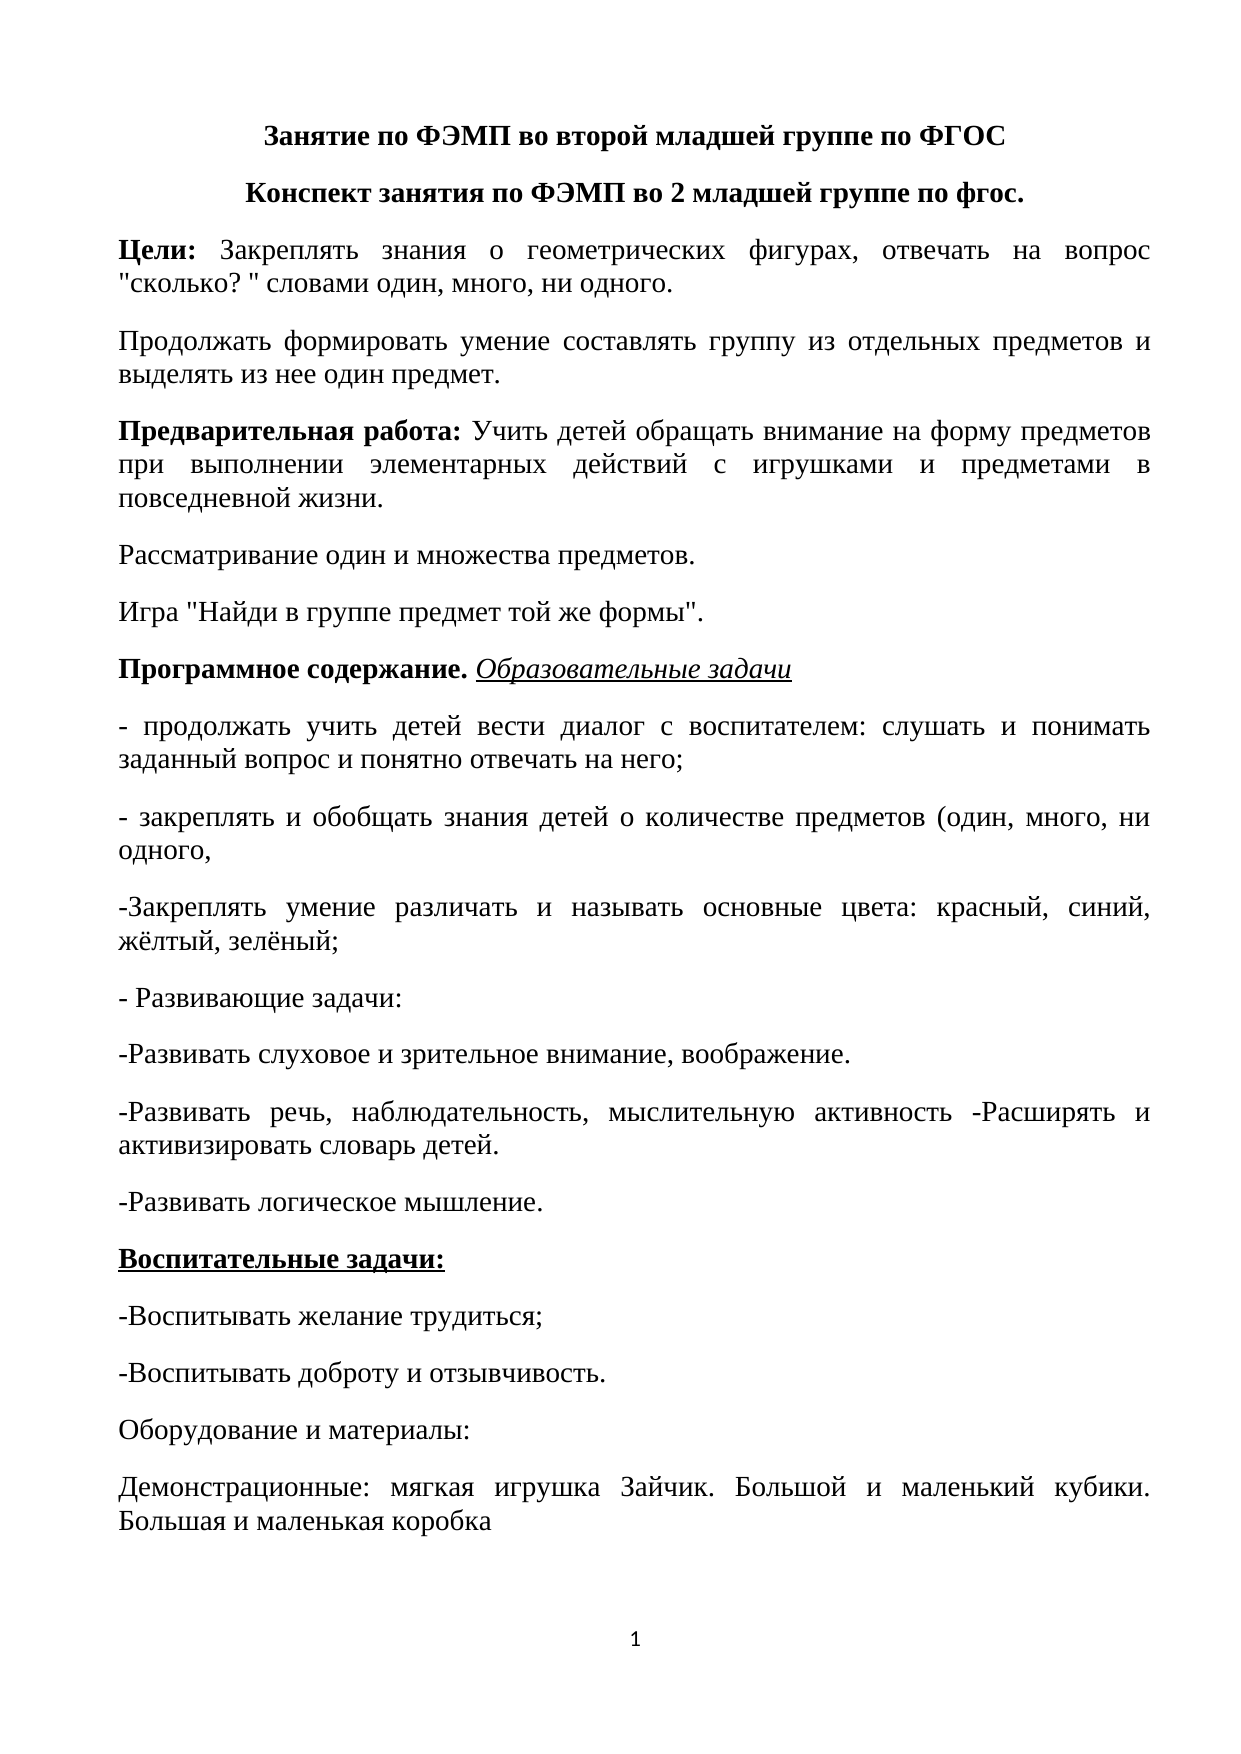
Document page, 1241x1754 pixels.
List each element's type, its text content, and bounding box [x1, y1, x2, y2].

text - продолжать учить детей вести диалог с воспитателем: слушать и понимать заданный вопрос и понятно отвечать на него; [118, 708, 1152, 775]
text - Развивающие задачи: [118, 980, 1152, 1013]
text - закреплять и обобщать знания детей о количестве предметов (один, много, ни одного, [118, 799, 1152, 866]
text Воспитательные задачи: [118, 1241, 1152, 1275]
text Демонстрационные: мягкая игрушка Зайчик. Большой и маленький кубики. Большая и маленькая коробка [118, 1469, 1152, 1536]
text -Воспитывать доброту и отзывчивость. [118, 1355, 1152, 1389]
text Занятие по ФЭМП во второй младшей группе по ФГОС [118, 118, 1152, 152]
text -Воспитывать желание трудиться; [118, 1298, 1152, 1332]
text -Развивать логическое мышление. [118, 1184, 1152, 1218]
text Рассматривание один и множества предметов. [118, 537, 1152, 571]
text Продолжать формировать умение составлять группу из отдельных предметов и выделять из нее один предмет. [118, 323, 1152, 390]
text Игра "Найди в группе предмет той же формы". [118, 594, 1152, 628]
text -Закреплять умение различать и называть основные цвета: красный, синий, жёлтый, зелёный; [118, 889, 1152, 956]
text -Развивать слуховое и зрительное внимание, воображение. [118, 1037, 1152, 1070]
text Цели: Закреплять знания о геометрических фигурах, отвечать на вопрос "сколько? '' словами один, много, ни одного. [118, 232, 1152, 299]
text Программное содержание. Образовательные задачи [118, 651, 1152, 685]
text Оборудование и материалы: [118, 1412, 1152, 1446]
text Конспект занятия по ФЭМП во 2 младшей группе по фгос. [118, 175, 1152, 209]
text -Развивать речь, наблюдательность, мыслительную активность -Расширять и активизировать словарь детей. [118, 1094, 1152, 1161]
text Предварительная работа: Учить детей обращать внимание на форму предметов при выполнении элементарных действий с игрушками и предметами в повседневной жизни. [118, 413, 1152, 514]
